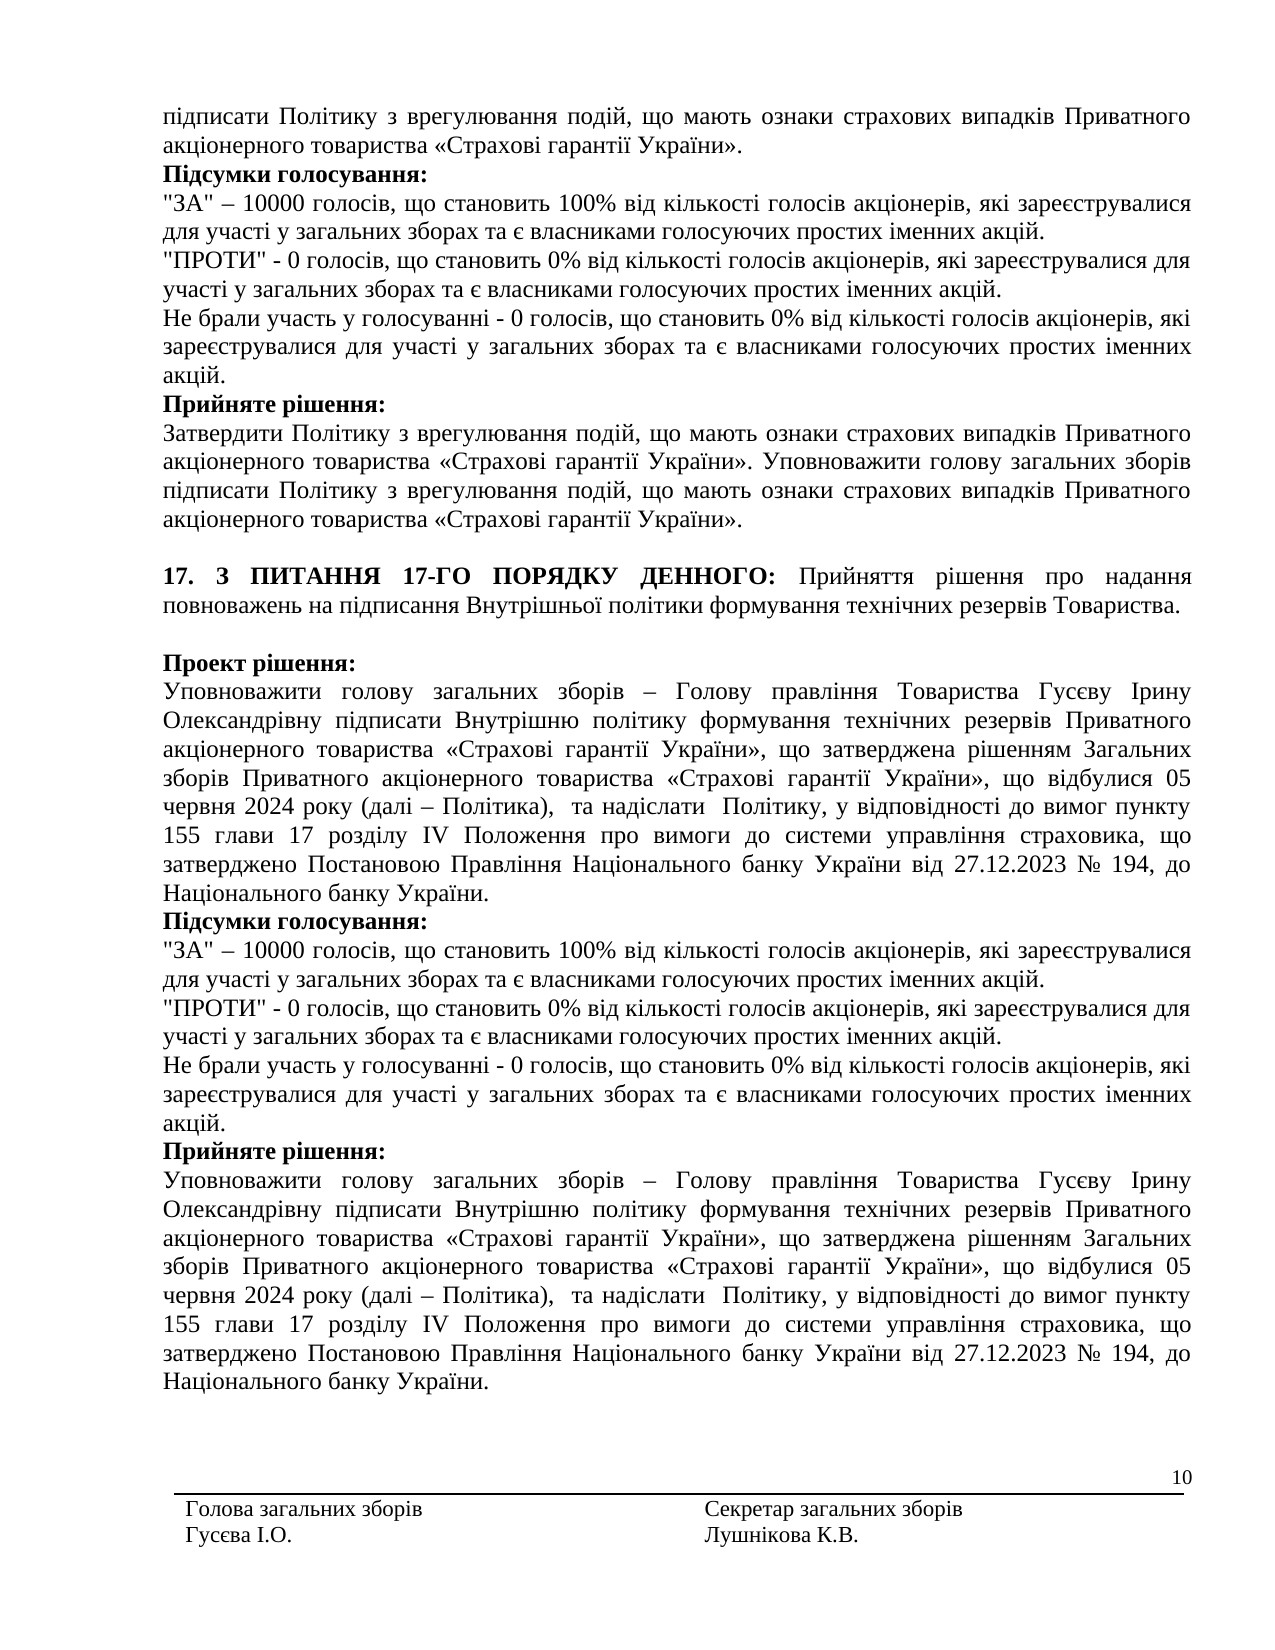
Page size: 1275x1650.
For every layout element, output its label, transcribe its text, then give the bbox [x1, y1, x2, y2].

text "ЗА" – 10000 голосів, що становить 100% від кількості голосів акціонерів, які зареєструвалися для участі у загальних зборах та є власниками голосуючих простих іменних акцій. [163, 188, 1192, 245]
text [163, 101, 1192, 159]
text Уповноважити голову загальних зборів – Голову правління Товариства Гусєву Ірину Олександрівну підписати Внутрішню політику формування технічних резервів Приватного акціонерного товариства «Страхові гарантії України», що затверджена рішенням Загальних зборів Приватного акціонерного товариства «Страхові гарантії України», що відбулися 05 червня 2024 року (далі – Політика), та надіслати Політику, у відповідності до вимог пункту 155 глави 17 розділу IV Положення про вимоги до системи управління страховика, що затверджено Постановою Правління Національного банку України від 27.12.2023 № 194, до Національного банку України. [163, 1165, 1192, 1395]
text Не брали участь у голосуванні - 0 голосів, що становить 0% від кількості голосів акціонерів, які зареєструвалися для участі у загальних зборах та є власниками голосуючих простих іменних акцій. [163, 1050, 1192, 1136]
text "ПРОТИ" - 0 голосів, що становить 0% від кількості голосів акціонерів, які зареєструвалися для участі у загальних зборах та є власниками голосуючих простих іменних акцій. [163, 245, 1192, 303]
text Не брали участь у голосуванні - 0 голосів, що становить 0% від кількості голосів акціонерів, які зареєструвалися для участі у загальних зборах та є власниками голосуючих простих іменних акцій. [163, 303, 1192, 389]
text Прийняте рішення: [163, 1136, 1192, 1165]
text "ЗА" – 10000 голосів, що становить 100% від кількості голосів акціонерів, які зареєструвалися для участі у загальних зборах та є власниками голосуючих простих іменних акцій. [163, 935, 1192, 993]
text Підсумки голосування: [163, 159, 1192, 188]
text Уповноважити голову загальних зборів – Голову правління Товариства Гусєву Ірину Олександрівну підписати Внутрішню політику формування технічних резервів Приватного акціонерного товариства «Страхові гарантії України», що затверджена рішенням Загальних зборів Приватного акціонерного товариства «Страхові гарантії України», що відбулися 05 червня 2024 року (далі – Політика), та надіслати Політику, у відповідності до вимог пункту 155 глави 17 розділу IV Положення про вимоги до системи управління страховика, що затверджено Постановою Правління Національного банку України від 27.12.2023 № 194, до Національного банку України. [163, 676, 1192, 906]
text Проект рішення: [163, 648, 1192, 676]
text "ПРОТИ" - 0 голосів, що становить 0% від кількості голосів акціонерів, які зареєструвалися для участі у загальних зборах та є власниками голосуючих простих іменних акцій. [163, 993, 1192, 1050]
text Прийняте рішення: [163, 389, 1192, 418]
text Підсумки голосування: [163, 906, 1192, 935]
text 17. З ПИТАННЯ 17-ГО ПОРЯДКУ ДЕННОГО: Прийняття рішення про надання повноважень на підписання Внутрішньої політики формування технічних резервів Товариства. [163, 561, 1192, 619]
